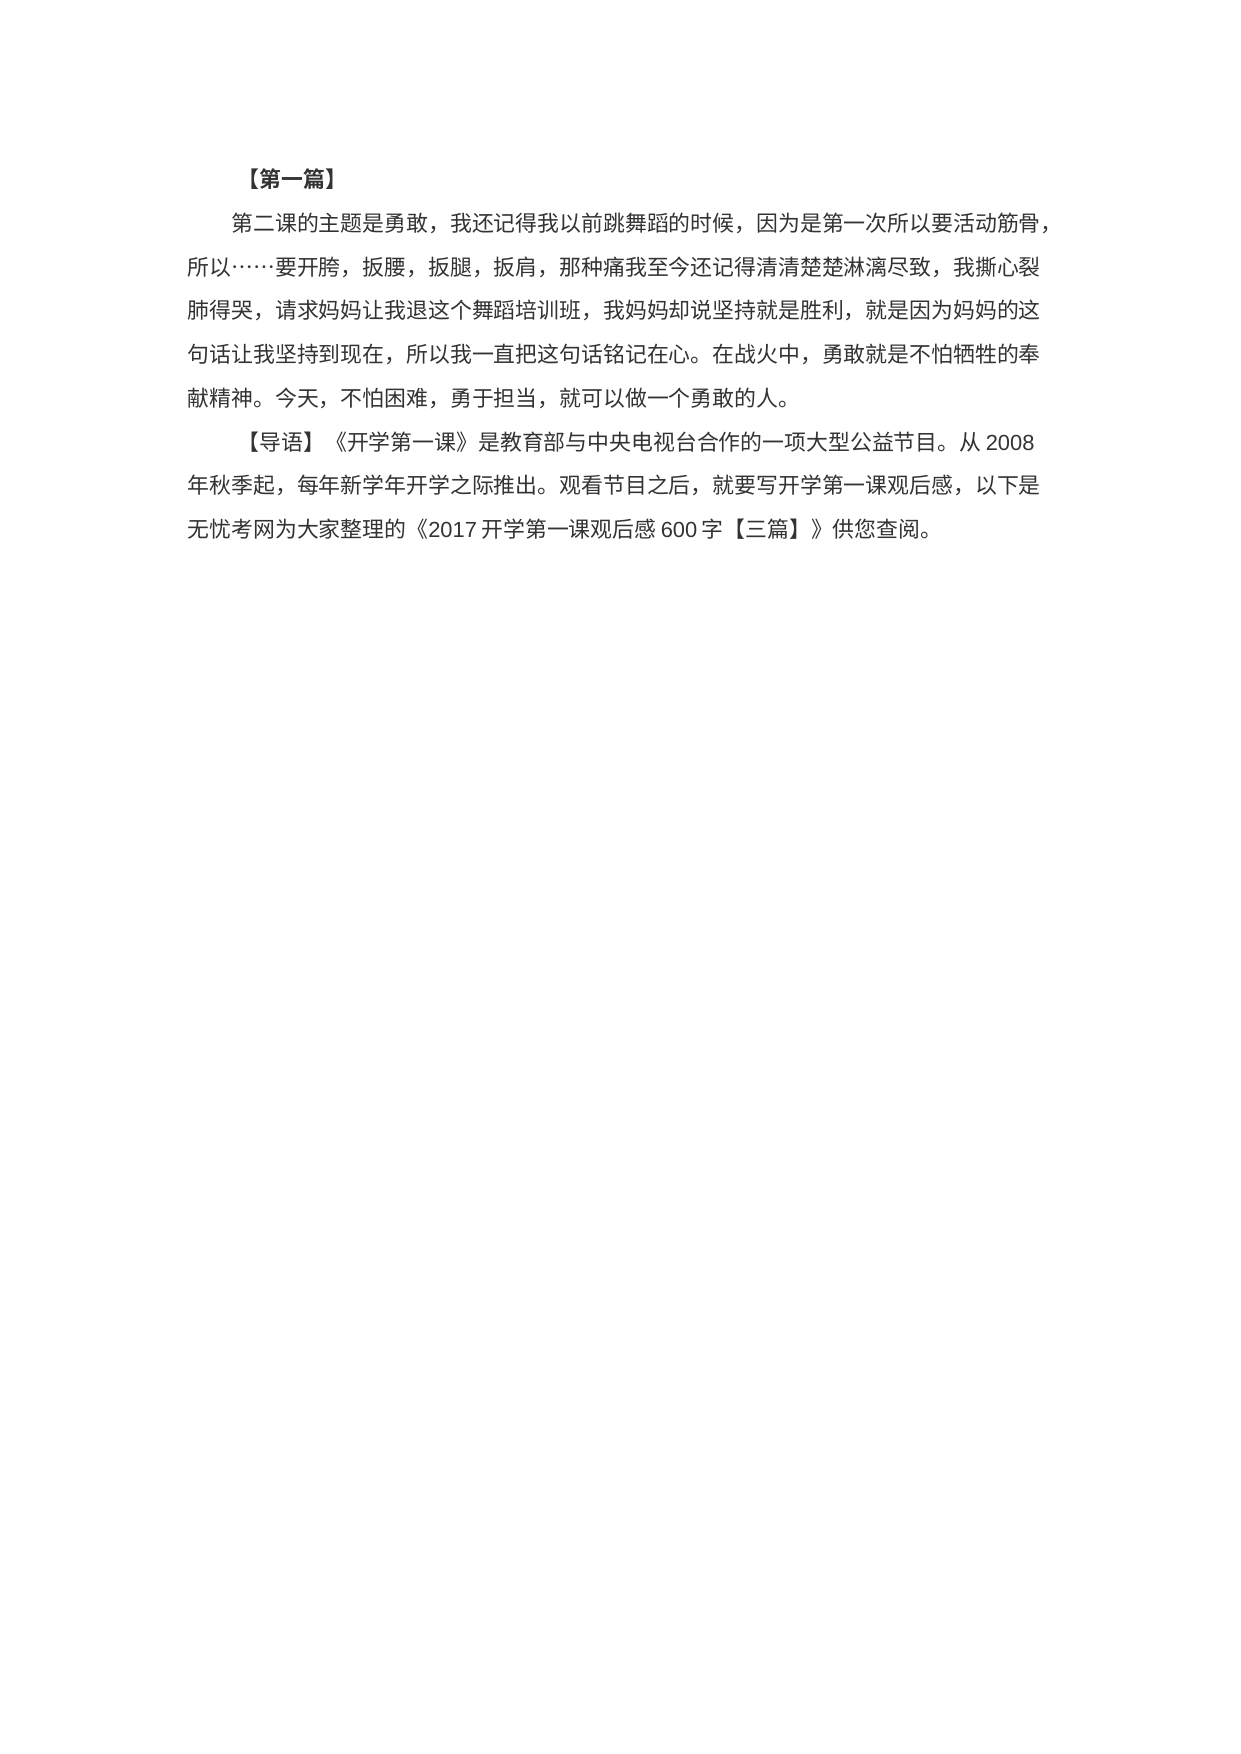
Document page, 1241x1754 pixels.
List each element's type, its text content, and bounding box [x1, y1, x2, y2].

text 【第一篇】 第二课的主题是勇敢，我还记得我以前跳舞蹈的时候，因为是第一次所以要活动筋骨，所以……要开胯，扳腰，扳腿，扳肩，那种痛我至今还记得清清楚楚淋漓尽致，我撕心裂肺得哭，请求妈妈让我退这个舞蹈培训班，我妈妈却说坚持就是胜利，就是因为妈妈的这句话让我坚持到现在，所以我一直把这句话铭记在心。在战火中，勇敢就是不怕牺牲的奉献精神。今天，不怕困难，勇于担当，就可以做一个勇敢的人。 [187, 150, 1053, 412]
text 【导语】《开学第一课》是教育部与中央电视台合作的一项大型公益节目。从2008年秋季起，每年新学年开学之际推出。观看节目之后，就要写开学第一课观后感，以下是无忧考网为大家整理的《2017开学第一课观后感600字【三篇】》供您查阅。 [187, 412, 1053, 544]
